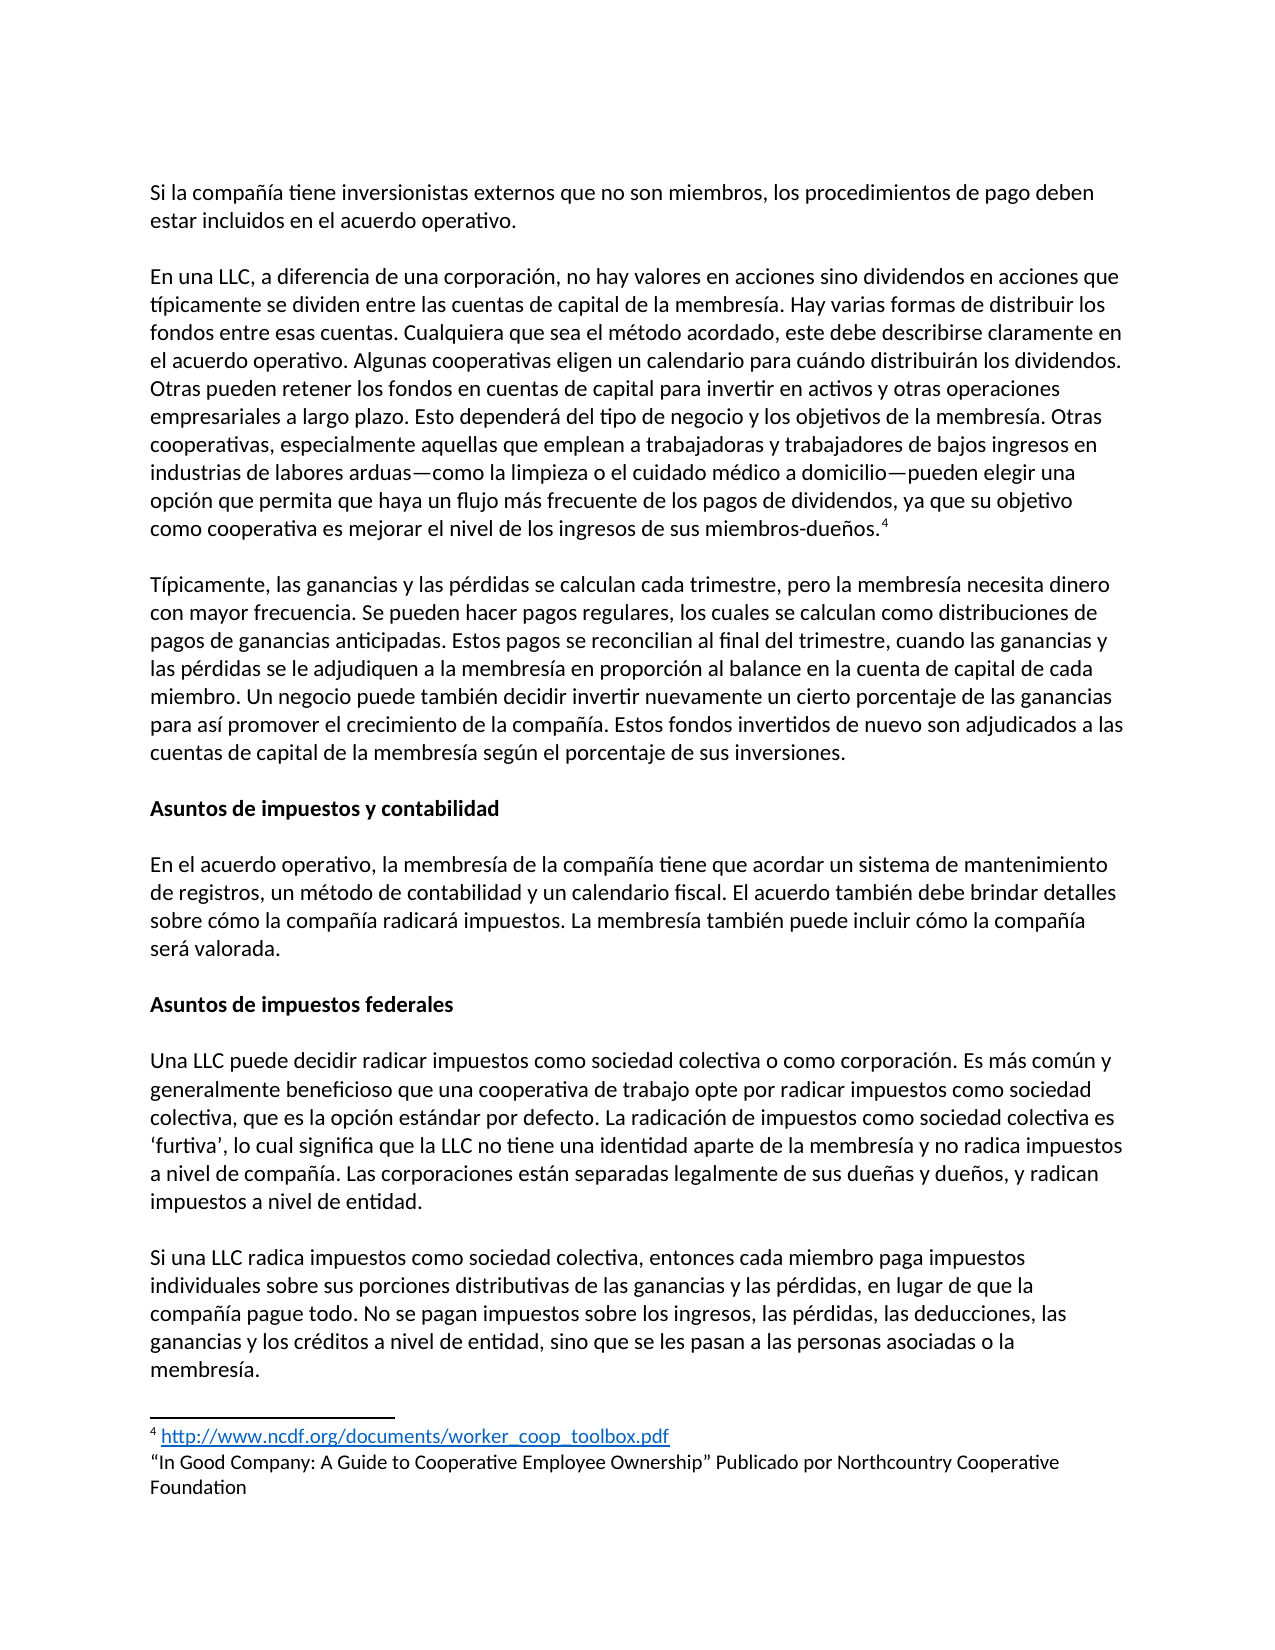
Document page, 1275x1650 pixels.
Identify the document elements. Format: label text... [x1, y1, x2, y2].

text Asuntos de impuestos federales [150, 991, 1125, 1019]
text En el acuerdo operativo, la membresía de la compañía tiene que acordar un sistema de mantenimiento de registros, un método de contabilidad y un calendario fiscal. El acuerdo también debe brindar detalles sobre cómo la compañía radicará impuestos. La membresía también puede incluir cómo la compañía será valorada. [150, 851, 1125, 963]
text Si una LLC radica impuestos como sociedad colectiva, entonces cada miembro paga impuestos individuales sobre sus porciones distributivas de las ganancias y las pérdidas, en lugar de que la compañía pague todo. No se pagan impuestos sobre los ingresos, las pérdidas, las deducciones, las ganancias y los créditos a nivel de entidad, sino que se les pasan a las personas asociadas o la membresía. [150, 1243, 1125, 1383]
text En una LLC, a diferencia de una corporación, no hay valores en acciones sino dividendos en acciones que típicamente se dividen entre las cuentas de capital de la membresía. Hay varias formas de distribuir los fondos entre esas cuentas. Cualquiera que sea el método acordado, este debe describirse claramente en el acuerdo operativo. Algunas cooperativas eligen un calendario para cuándo distribuirán los dividendos. Otras pueden retener los fondos en cuentas de capital para invertir en activos y otras operaciones empresariales a largo plazo. Esto dependerá del tipo de negocio y los objetivos de la membresía. Otras cooperativas, especialmente aquellas que emplean a trabajadoras y trabajadores de bajos ingresos en industrias de labores arduas—como la limpieza o el cuidado médico a domicilio—pueden elegir una opción que permita que haya un flujo más frecuente de los pagos de dividendos, ya que su objetivo como cooperativa es mejorar el nivel de los ingresos de sus miembros-dueños. [150, 262, 1125, 542]
text Una LLC puede decidir radicar impuestos como sociedad colectiva o como corporación. Es más común y generalmente beneficioso que una cooperativa de trabajo opte por radicar impuestos como sociedad colectiva, que es la opción estándar por defecto. La radicación de impuestos como sociedad colectiva es ‘furtiva’, lo cual significa que la LLC no tiene una identidad aparte de la membresía y no radica impuestos a nivel de compañía. Las corporaciones están separadas legalmente de sus dueñas y dueños, y radican impuestos a nivel de entidad. [150, 1047, 1125, 1215]
text Si la compañía tiene inversionistas externos que no son miembros, los procedimientos de pago deben estar incluidos en el acuerdo operativo. [150, 178, 1125, 234]
text Asuntos de impuestos y contabilidad [150, 794, 1125, 822]
text Típicamente, las ganancias y las pérdidas se calculan cada trimestre, pero la membresía necesita dinero con mayor frecuencia. Se pueden hacer pagos regulares, los cuales se calculan como distribuciones de pagos de ganancias anticipadas. Estos pagos se reconcilian al final del trimestre, cuando las ganancias y las pérdidas se le adjudiquen a la membresía en proporción al balance en la cuenta de capital de cada miembro. Un negocio puede también decidir invertir nuevamente un cierto porcentaje de las ganancias para así promover el crecimiento de la compañía. Estos fondos invertidos de nuevo son adjudicados a las cuentas de capital de la membresía según el porcentaje de sus inversiones. [150, 570, 1125, 766]
